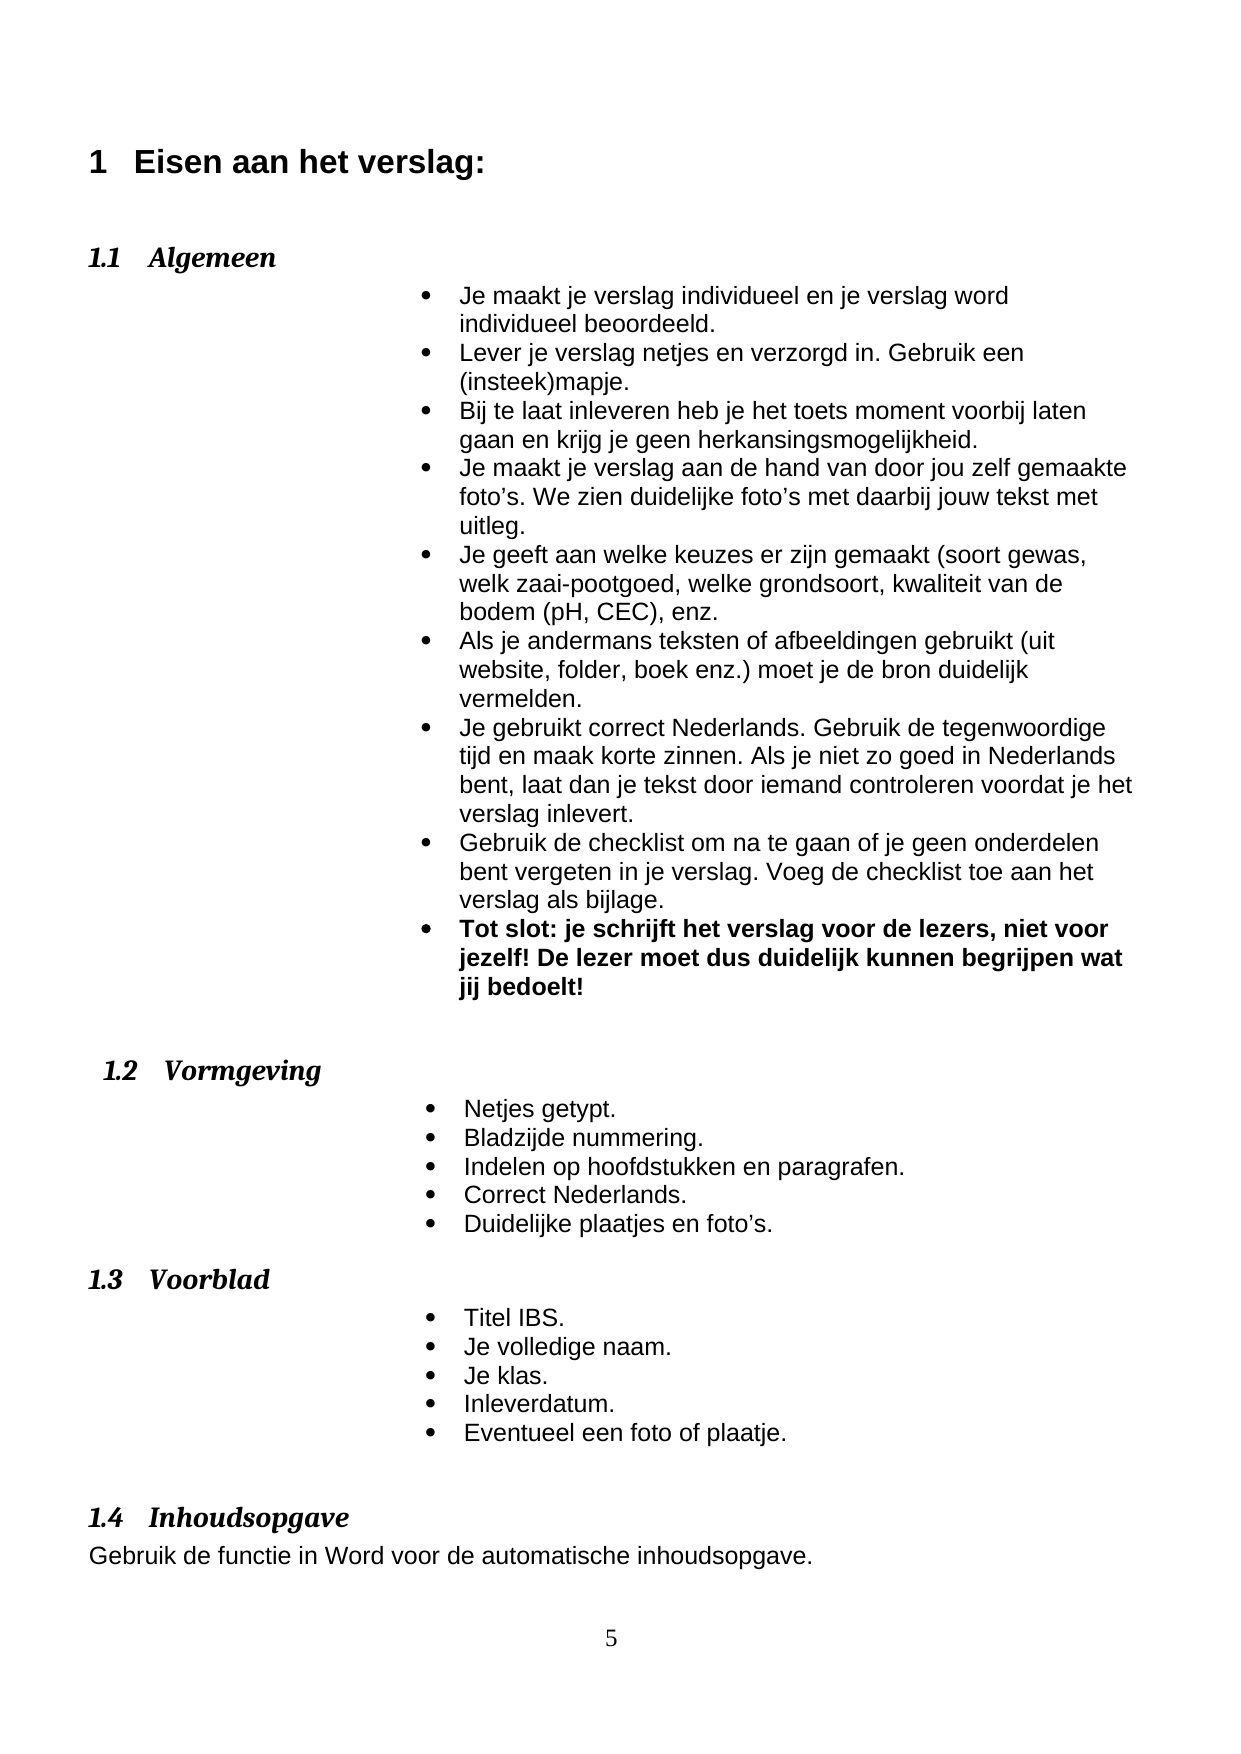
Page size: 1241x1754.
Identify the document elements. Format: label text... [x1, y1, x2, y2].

list Netjes getypt. [426, 1094, 1134, 1123]
list Lever je verslag netjes en verzorgd in. Gebruik een (insteek)mapje. [422, 338, 1134, 396]
list Je maakt je verslag individueel en je verslag word individueel beoordeeld. [422, 281, 1134, 338]
subtitle Voorblad [89, 1263, 1134, 1297]
subtitle Vormgeving [103, 1054, 1134, 1088]
list Titel IBS. [426, 1303, 1134, 1332]
list Als je andermans teksten of afbeeldingen gebruikt (uit website, folder, boek enz.) moet je de bron duidelijk vermelden. [422, 626, 1134, 712]
list Eventueel een foto of plaatje. [426, 1418, 1134, 1447]
list Correct Nederlands. [426, 1180, 1134, 1209]
subtitle Inhoudsopgave [89, 1501, 1134, 1534]
list Gebruik de checklist om na te gaan of je geen onderdelen bent vergeten in je verslag. Voeg de checklist toe aan het verslag als bijlage. [422, 828, 1134, 914]
list Bij te laat inleveren heb je het toets moment voorbij laten gaan en krijg je geen herkansingsmogelijkheid. [422, 396, 1134, 453]
list Je gebruikt correct Nederlands. Gebruik de tegenwoordige tijd en maak korte zinnen. Als je niet zo goed in Nederlands bent, laat dan je tekst door iemand controleren voordat je het verslag inlevert. [422, 712, 1134, 828]
list Je klas. [426, 1361, 1134, 1389]
subtitle Eisen aan het verslag: [89, 142, 1134, 181]
list Indelen op hoofdstukken en paragrafen. [426, 1152, 1134, 1180]
list Je maakt je verslag aan de hand van door jou zelf gemaakte foto’s. We zien duidelijke foto’s met daarbij jouw tekst met uitleg. [422, 453, 1134, 540]
list Je volledige naam. [426, 1332, 1134, 1361]
text Gebruik de functie in Word voor de automatische inhoudsopgave. [89, 1541, 1134, 1569]
list Duidelijke plaatjes en foto’s. [426, 1209, 1134, 1238]
subtitle Algemeen [89, 241, 1134, 274]
list Inleverdatum. [426, 1389, 1134, 1418]
list Tot slot: je schrijft het verslag voor de lezers, niet voor jezelf! De lezer moet dus duidelijk kunnen begrijpen wat jij bedoelt! [422, 914, 1134, 1000]
list Je geeft aan welke keuzes er zijn gemaakt (soort gewas, welk zaai-pootgoed, welke grondsoort, kwaliteit van de bodem (pH, CEC), enz. [422, 540, 1134, 626]
list Bladzijde nummering. [426, 1123, 1134, 1152]
